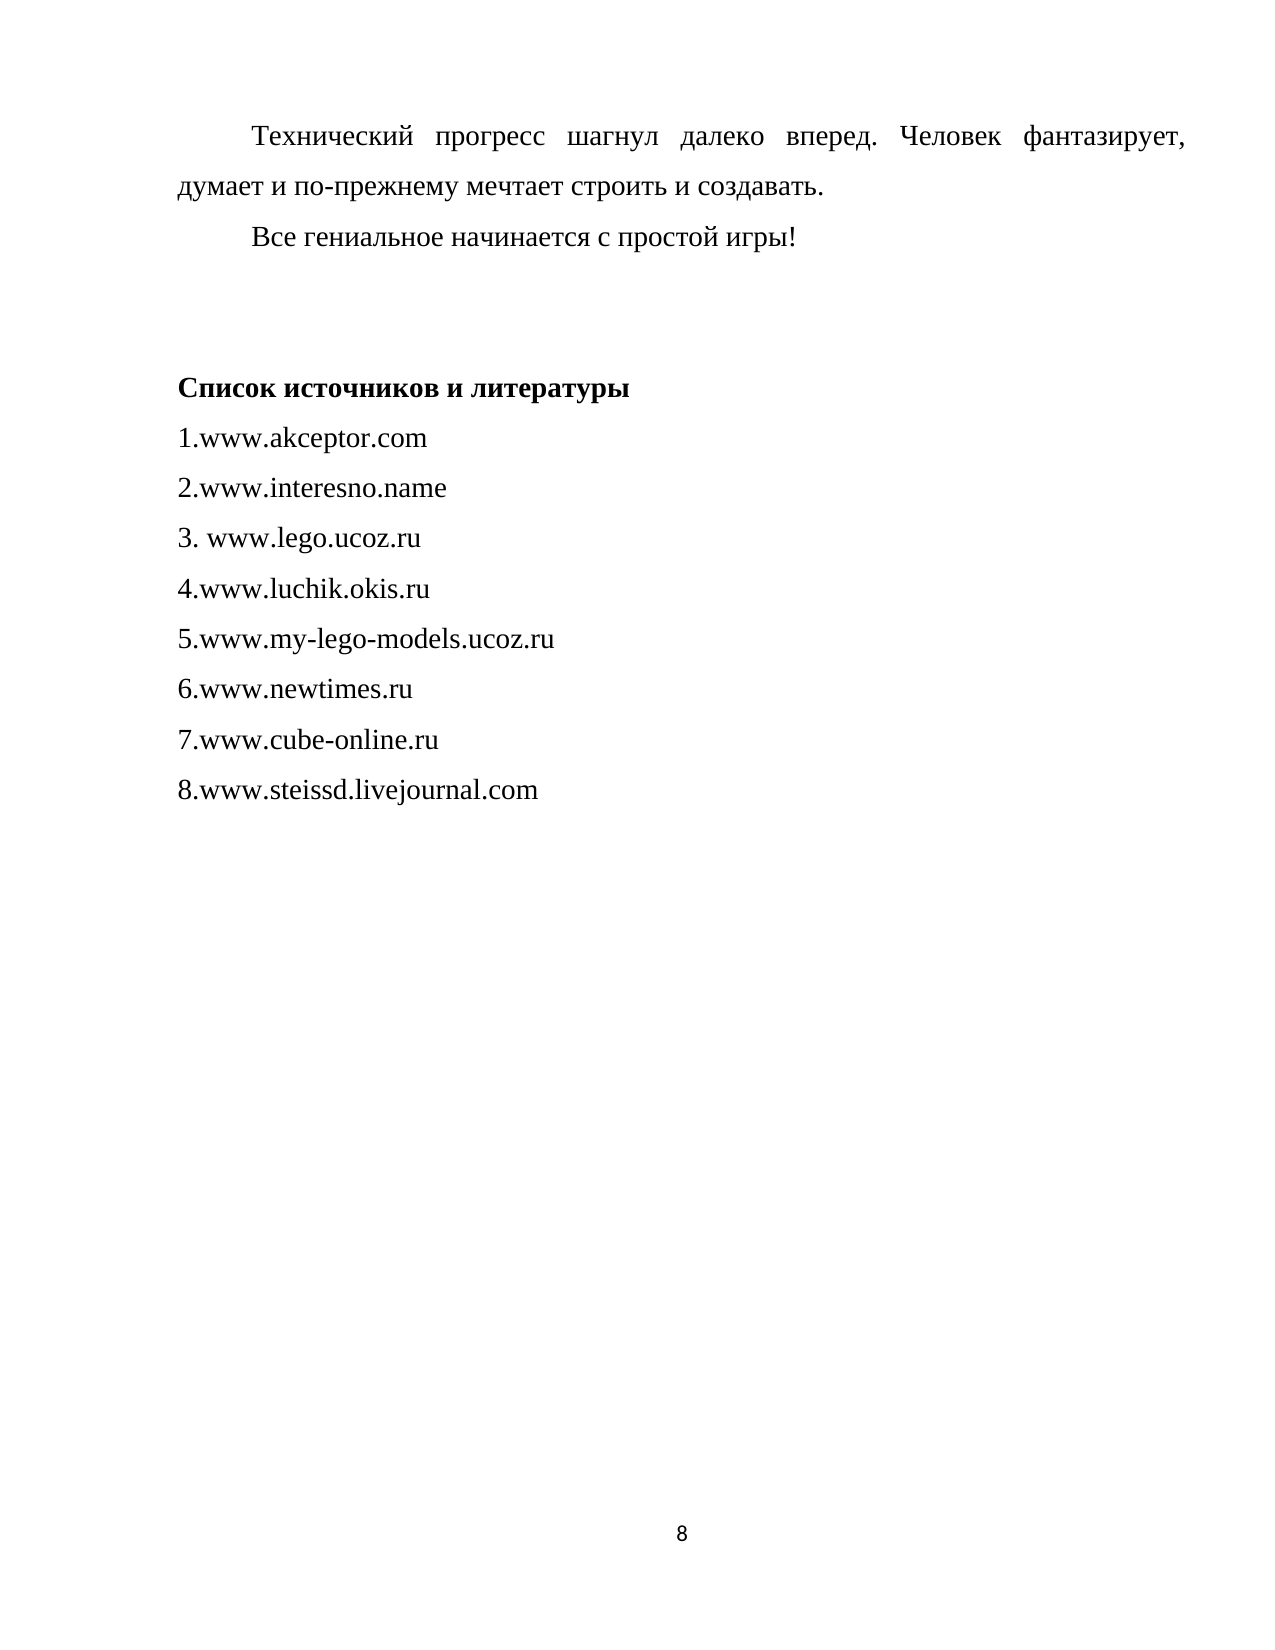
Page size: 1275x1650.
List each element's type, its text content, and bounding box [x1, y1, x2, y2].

text 1.www.akceptor.com [177, 420, 1186, 453]
text 7.www.cube-online.ru [177, 722, 1186, 755]
text Список источников и литературы [177, 370, 1186, 403]
text 4.www.luchik.okis.ru [177, 571, 1186, 604]
text 5.www.my-lego-models.ucoz.ru [177, 621, 1186, 655]
text 2.www.interesno.name [177, 470, 1186, 504]
text 6.www.newtimes.ru [177, 672, 1186, 705]
text Технический прогресс шагнул далеко вперед. Человек фантазирует, думает и по-прежнему мечтает строить и создавать. [177, 118, 1186, 202]
text 3. www.lego.ucoz.ru [177, 521, 1186, 554]
text Все гениальное начинается с простой игры! [177, 219, 1186, 252]
text 8.www.steissd.livejournal.com [177, 772, 1186, 806]
